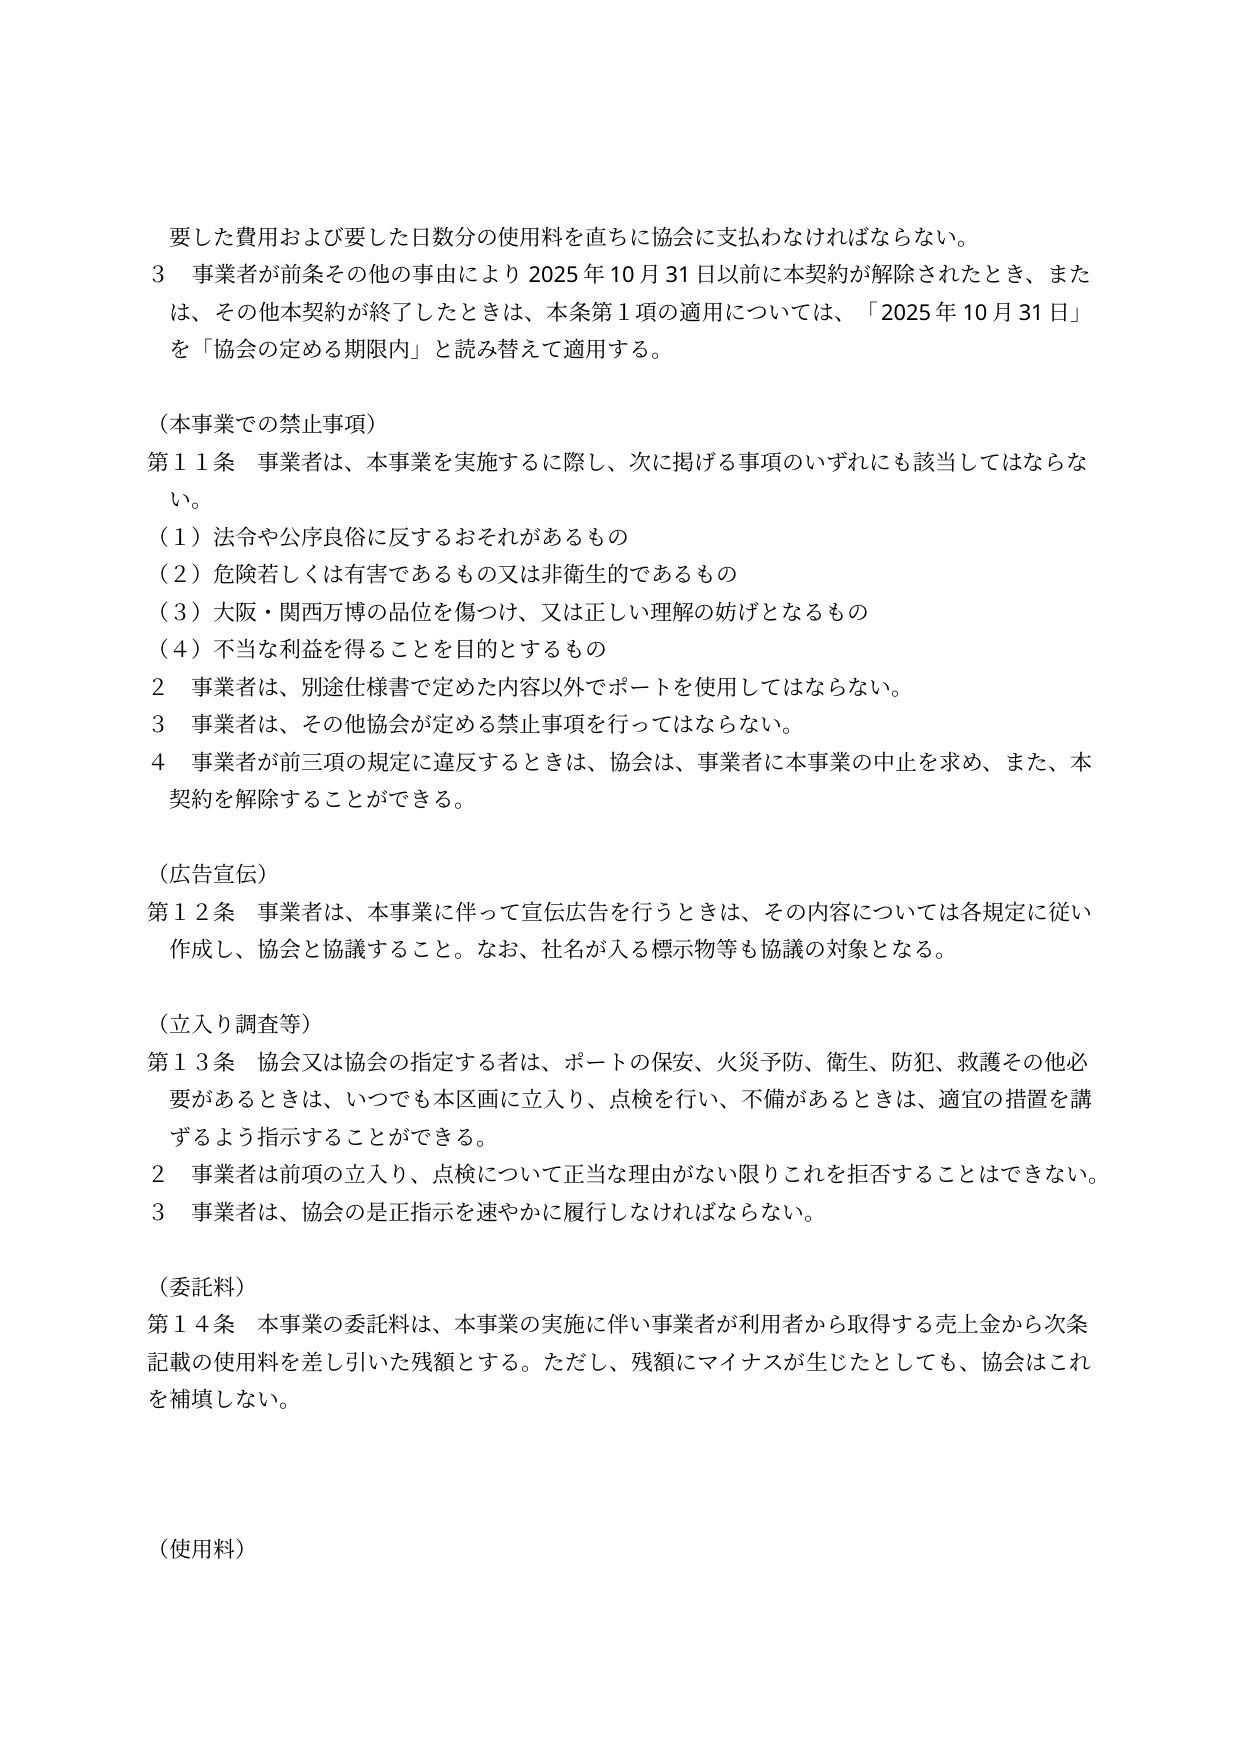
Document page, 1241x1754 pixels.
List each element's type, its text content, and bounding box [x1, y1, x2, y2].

text （２）危険若しくは有害であるもの又は非衛生的であるもの [148, 554, 1092, 592]
text 第１４条 本事業の委託料は、本事業の実施に伴い事業者が利用者から取得する売上金から次条記載の使用料を差し引いた残額とする。ただし、残額にマイナスが生じたとしても、協会はこれを補填しない。 [148, 1304, 1092, 1417]
text （委託料） [148, 1267, 1092, 1304]
text （１）法令や公序良俗に反するおそれがあるもの [148, 517, 1092, 554]
text ２ 事業者は前項の立入り、点検について正当な理由がない限りこれを拒否することはできない。 [148, 1154, 1092, 1192]
text ３ 事業者は、その他協会が定める禁止事項を行ってはならない。 [148, 704, 1092, 742]
text （使用料） [148, 1529, 1092, 1567]
text ２ 事業者は、別途仕様書で定めた内容以外でポートを使用してはならない。 [148, 667, 1092, 704]
text （広告宣伝） [148, 854, 1092, 892]
text （３）大阪・関西万博の品位を傷つけ、又は正しい理解の妨げとなるもの [148, 592, 1092, 629]
text 第１３条 協会又は協会の指定する者は、ポートの保安、火災予防、衛生、防犯、救護その他必要があるときは、いつでも本区画に立入り、点検を行い、不備があるときは、適宜の措置を講ずるよう指示することができる。 [148, 1042, 1092, 1154]
text （４）不当な利益を得ることを目的とするもの [148, 629, 1092, 667]
text ３ 事業者が前条その他の事由により2025年10月31日以前に本契約が解除されたとき、または、その他本契約が終了したときは、本条第１項の適用については、「2025年10月31日」を「協会の定める期限内」と読み替えて適用する。 [148, 254, 1092, 367]
text ３ 事業者は、協会の是正指示を速やかに履行しなければならない。 [148, 1192, 1092, 1229]
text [148, 217, 1092, 254]
text （立入り調査等） [148, 1004, 1092, 1042]
text （本事業での禁止事項） [148, 404, 1092, 442]
text 第１１条 事業者は、本事業を実施するに際し、次に掲げる事項のいずれにも該当してはならない。 [148, 442, 1092, 517]
text 第１２条 事業者は、本事業に伴って宣伝広告を行うときは、その内容については各規定に従い作成し、協会と協議すること。なお、社名が入る標示物等も協議の対象となる。 [148, 892, 1092, 967]
text ４ 事業者が前三項の規定に違反するときは、協会は、事業者に本事業の中止を求め、また、本契約を解除することができる。 [148, 742, 1092, 817]
